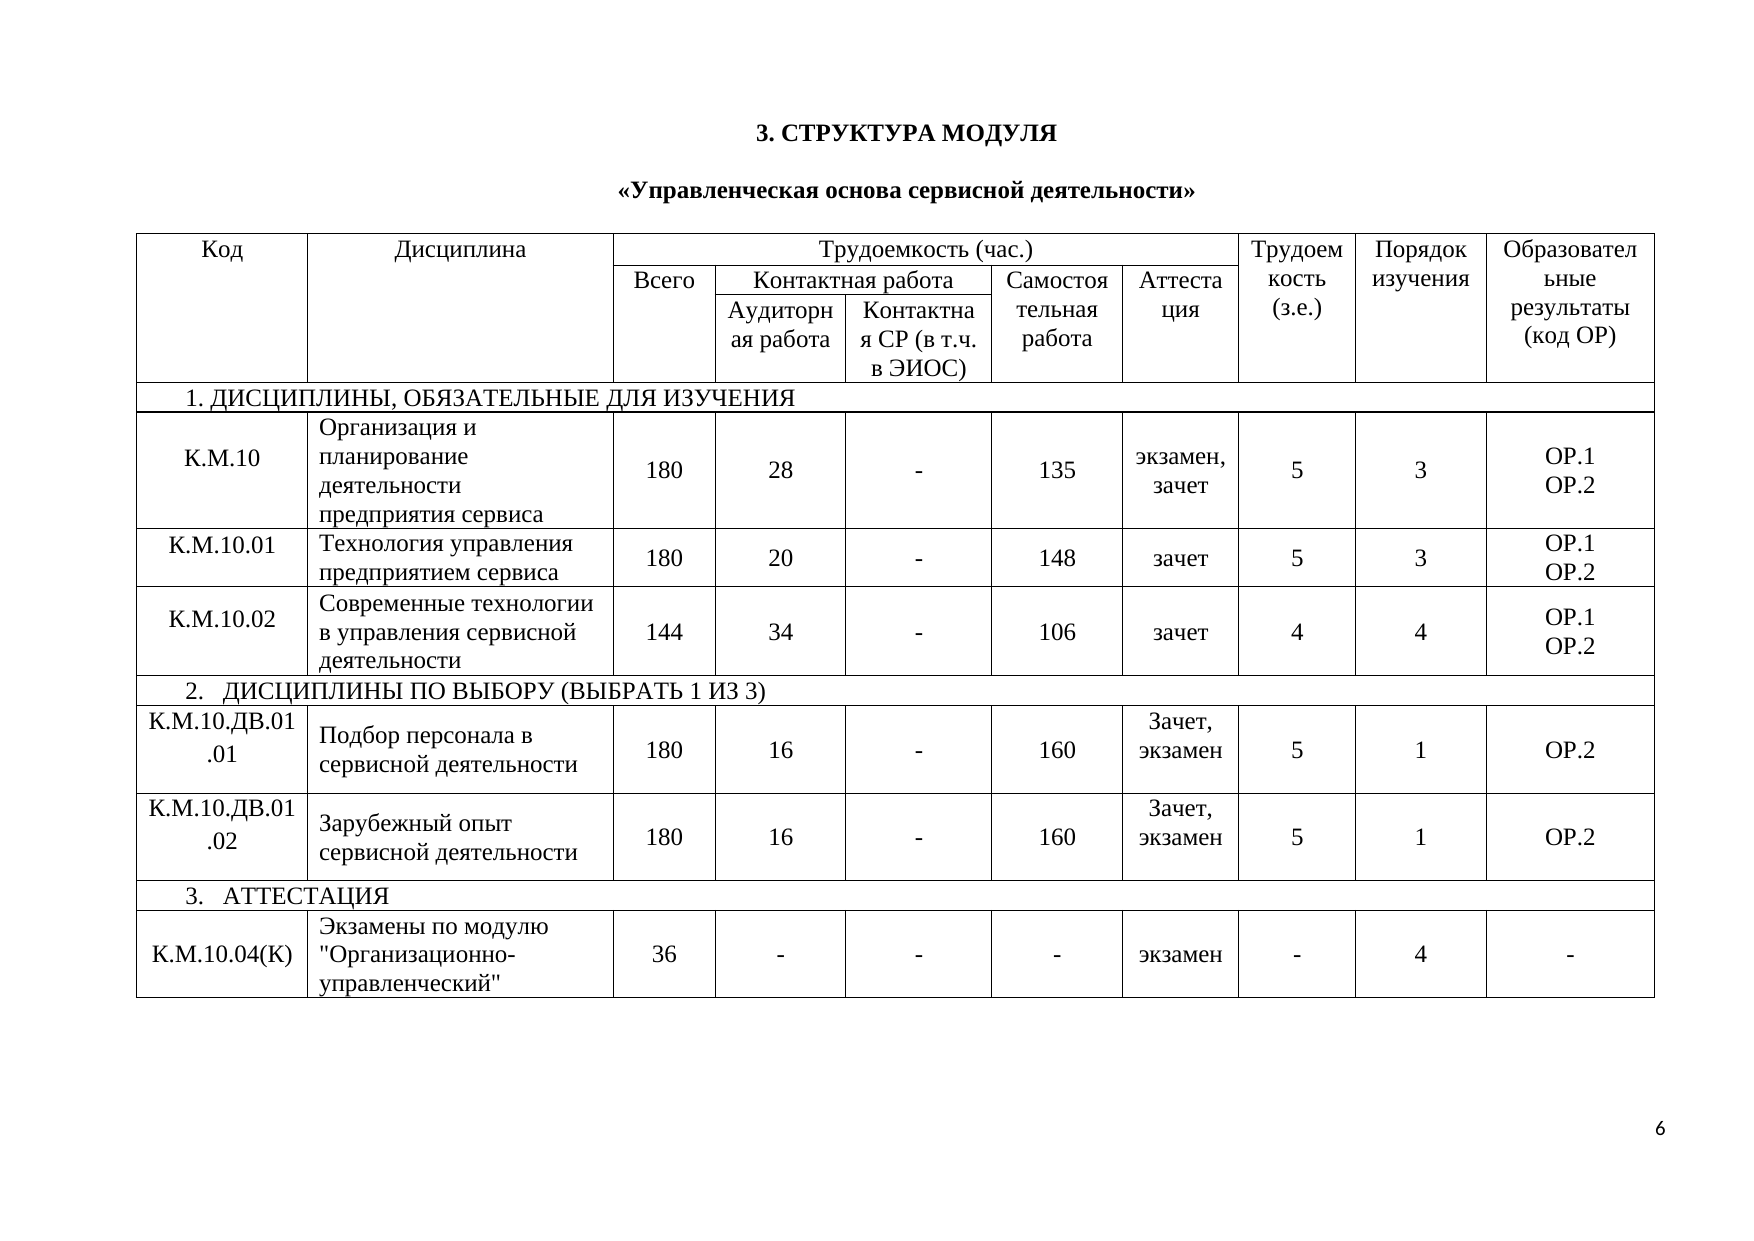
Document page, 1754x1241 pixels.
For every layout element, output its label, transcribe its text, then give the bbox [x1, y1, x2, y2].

table_cell Зачет, экзамен [1123, 794, 1238, 880]
table_cell - [992, 911, 1122, 997]
table_cell Дисциплины, обязательные для изучения [137, 383, 1654, 411]
table_cell 160 [992, 794, 1122, 880]
table_cell Всего [614, 266, 715, 382]
table_cell 144 [614, 587, 715, 675]
table_cell 5 [1239, 413, 1355, 527]
table_cell 106 [992, 587, 1122, 675]
table_cell 34 [716, 587, 845, 675]
table_cell 135 [992, 413, 1122, 527]
table_cell 180 [614, 413, 715, 527]
table_cell 16 [716, 794, 845, 880]
table_cell 4 [1239, 587, 1355, 675]
table_cell 28 [716, 413, 845, 527]
table_cell Зачет, экзамен [1123, 706, 1238, 792]
table_cell - [1239, 911, 1355, 997]
table_cell 20 [716, 529, 845, 586]
table_cell 1 [1356, 794, 1486, 880]
table_cell зачет [1123, 587, 1238, 675]
table_cell Технология управления предприятием сервиса [308, 529, 613, 586]
table_cell 4 [1356, 587, 1486, 675]
table_cell 3 [1356, 413, 1486, 527]
table_cell 4 [1356, 911, 1486, 997]
table_cell К.М.10 [137, 413, 307, 527]
table_cell Контактная работа [716, 266, 991, 294]
table_cell Аттестация [1123, 266, 1238, 382]
table_header Код [137, 234, 307, 382]
table_cell ОР.1 ОР.2 [1487, 413, 1654, 527]
table_cell 3 [1356, 529, 1486, 586]
table_cell 180 [614, 794, 715, 880]
table_cell - [846, 413, 991, 527]
table_cell экзамен, зачет [1123, 413, 1238, 527]
table_cell Самостоятельная работа [992, 266, 1122, 382]
table_cell К.М.10.ДВ.01.01 [137, 706, 307, 792]
table_cell - [846, 529, 991, 586]
table_cell 180 [614, 529, 715, 586]
table_cell - [846, 706, 991, 792]
text «Управленческая основа сервисной деятельности» [148, 176, 1665, 204]
table_cell ОР.2 [1487, 706, 1654, 792]
table_cell - [1487, 911, 1654, 997]
table_header Трудоемкость (час.) [614, 234, 1238, 264]
table_cell Контактная СР (в т.ч. в ЭИОС) [846, 295, 991, 382]
table_cell 160 [992, 706, 1122, 792]
table_cell Подбор персонала в сервисной деятельности [308, 706, 613, 792]
table_cell 180 [614, 706, 715, 792]
table_header Образовательные результаты (код ОР) [1487, 234, 1654, 382]
table_cell - [846, 911, 991, 997]
table_cell 36 [614, 911, 715, 997]
table_cell 1 [1356, 706, 1486, 792]
table_cell 5 [1239, 529, 1355, 586]
table_cell ОР.1 ОР.2 [1487, 529, 1654, 586]
table_cell Аудиторная работа [716, 295, 845, 382]
table_cell К.М.10.02 [137, 587, 307, 675]
table_cell зачет [1123, 529, 1238, 586]
table_cell Современные технологии в управления сервисной деятельности [308, 587, 613, 675]
table_cell ОР.1 ОР.2 [1487, 587, 1654, 675]
table_cell 5 [1239, 794, 1355, 880]
table_cell Дисциплины по выбору (выбрать 1 из 3) [137, 676, 1654, 705]
table_header Трудоемкость (з.е.) [1239, 234, 1355, 382]
table_cell 5 [1239, 706, 1355, 792]
table_cell АТТЕСТАЦИЯ [137, 881, 1654, 910]
table_cell экзамен [1123, 911, 1238, 997]
table_cell 16 [716, 706, 845, 792]
table_cell К.М.10.01 [137, 529, 307, 586]
table_cell - [846, 794, 991, 880]
table_cell ОР.2 [1487, 794, 1654, 880]
table_cell 148 [992, 529, 1122, 586]
table_cell Экзамены по модулю "Организационно-управленческий" [308, 911, 613, 997]
table_cell К.М.10.ДВ.01.02 [137, 794, 307, 880]
table_cell - [846, 587, 991, 675]
table_header Порядок изучения [1356, 234, 1486, 382]
table_header Дисциплина [308, 234, 613, 382]
table_cell Зарубежный опыт сервисной деятельности [308, 794, 613, 880]
table_cell К.М.10.04(К) [137, 911, 307, 997]
text 3. Структура модуля [148, 118, 1665, 147]
table_cell Организация и планирование деятельности предприятия сервиса [308, 413, 613, 527]
table_cell - [716, 911, 845, 997]
